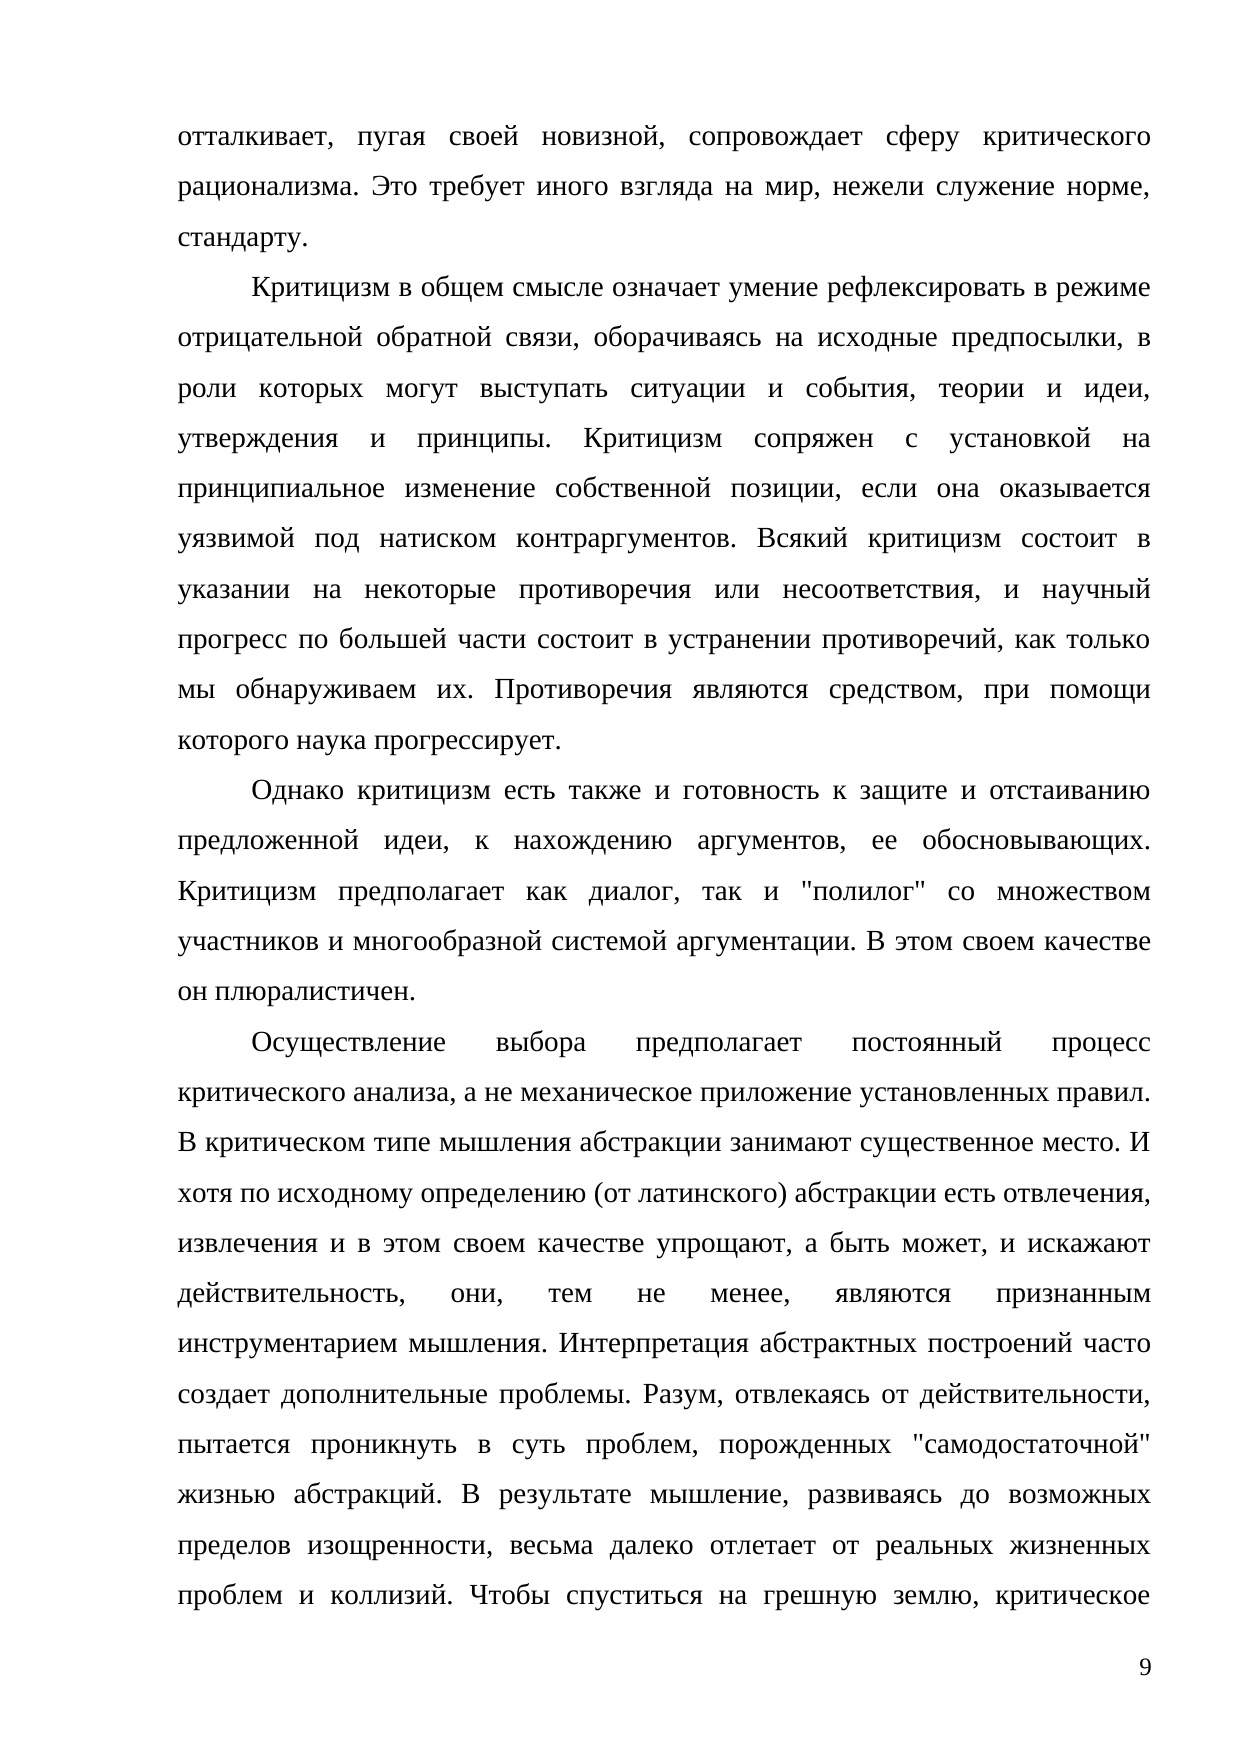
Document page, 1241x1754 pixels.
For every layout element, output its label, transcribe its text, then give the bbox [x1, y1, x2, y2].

text Критицизм в общем смысле означает умение рефлексировать в режиме отрицательной обратной связи, оборачиваясь на исходные предпосылки, в роли которых могут выступать ситуации и события, теории и идеи, утверждения и принципы. Критицизм сопряжен с установкой на принципиальное изменение собственной позиции, если она оказывается уязвимой под натиском контраргументов. Всякий критицизм состоит в указании на некоторые противоречия или несоответствия, и научный прогресс по большей части состоит в устранении противоречий, как только мы обнаруживаем их. Противоречия являются средством, при помощи которого наука прогрессирует. [177, 269, 1152, 755]
text Однако критицизм есть также и готовность к защите и отстаиванию предложенной идеи, к нахождению аргументов, ее обосновывающих. Критицизм предполагает как диалог, так и "полилог" со множеством участников и многообразной системой аргументации. В этом своем качестве он плюралистичен. [177, 772, 1152, 1007]
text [177, 118, 1152, 252]
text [177, 1024, 1152, 1611]
